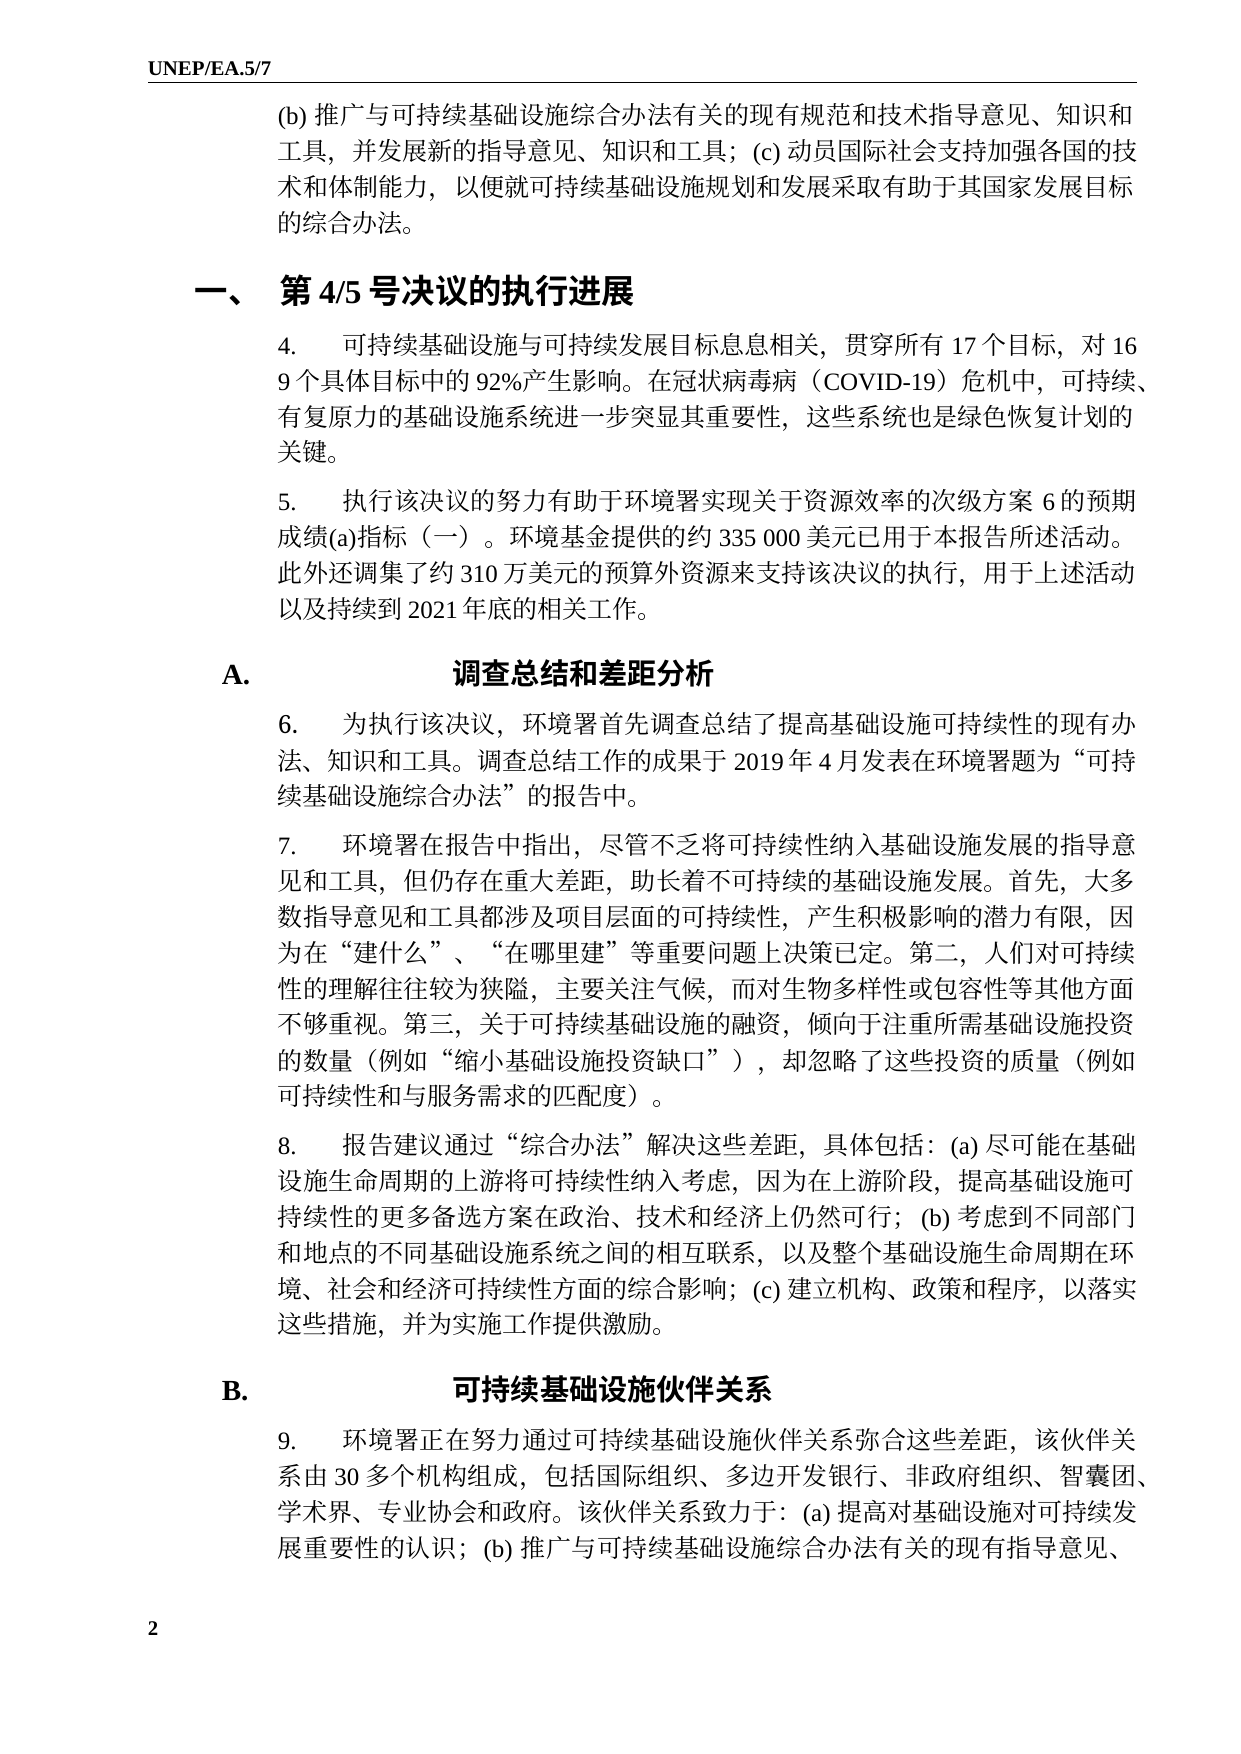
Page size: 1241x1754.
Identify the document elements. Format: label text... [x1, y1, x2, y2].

list 为执行该决议，环境署首先调查总结了提高基础设施可持续性的现有办法、知识和工具。调查总结工作的成果于2019年4月发表在环境署题为“可持续基础设施综合办法”的报告中。 [278, 705, 1137, 813]
list 执行该决议的努力有助于环境署实现关于资源效率的次级方案6的预期成绩(a)指标（一）。环境基金提供的约335 000美元已用于本报告所述活动。此外还调集了约310万美元的预算外资源来支持该决议的执行，用于上述活动以及持续到2021年底的相关工作。 [278, 482, 1137, 625]
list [278, 1421, 1137, 1565]
list 可持续基础设施与可持续发展目标息息相关，贯穿所有17个目标，对169个具体目标中的92%产生影响。在冠状病毒病（COVID-19）危机中，可持续、有复原力的基础设施系统进一步突显其重要性，这些系统也是绿色恢复计划的关键。 [278, 325, 1137, 469]
list 调查总结和差距分析 [222, 650, 1107, 693]
list 环境署在报告中指出，尽管不乏将可持续性纳入基础设施发展的指导意见和工具，但仍存在重大差距，助长着不可持续的基础设施发展。首先，大多数指导意见和工具都涉及项目层面的可持续性，产生积极影响的潜力有限，因为在“建什么”、“在哪里建”等重要问题上决策已定。第二，人们对可持续性的理解往往较为狭隘，主要关注气候，而对生物多样性或包容性等其他方面不够重视。第三，关于可持续基础设施的融资，倾向于注重所需基础设施投资的数量（例如“缩小基础设施投资缺口”），却忽略了这些投资的质量（例如可持续性和与服务需求的匹配度）。 [278, 826, 1137, 1113]
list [278, 96, 1137, 239]
list 可持续基础设施伙伴关系 [222, 1366, 1107, 1408]
list 第4/5号决议的执行进展 [194, 264, 1107, 313]
list 报告建议通过“综合办法”解决这些差距，具体包括：(a) 尽可能在基础设施生命周期的上游将可持续性纳入考虑，因为在上游阶段，提高基础设施可持续性的更多备选方案在政治、技术和经济上仍然可行；(b) 考虑到不同部门和地点的不同基础设施系统之间的相互联系，以及整个基础设施生命周期在环境、社会和经济可持续性方面的综合影响；(c) 建立机构、政策和程序，以落实这些措施，并为实施工作提供激励。 [278, 1126, 1137, 1341]
